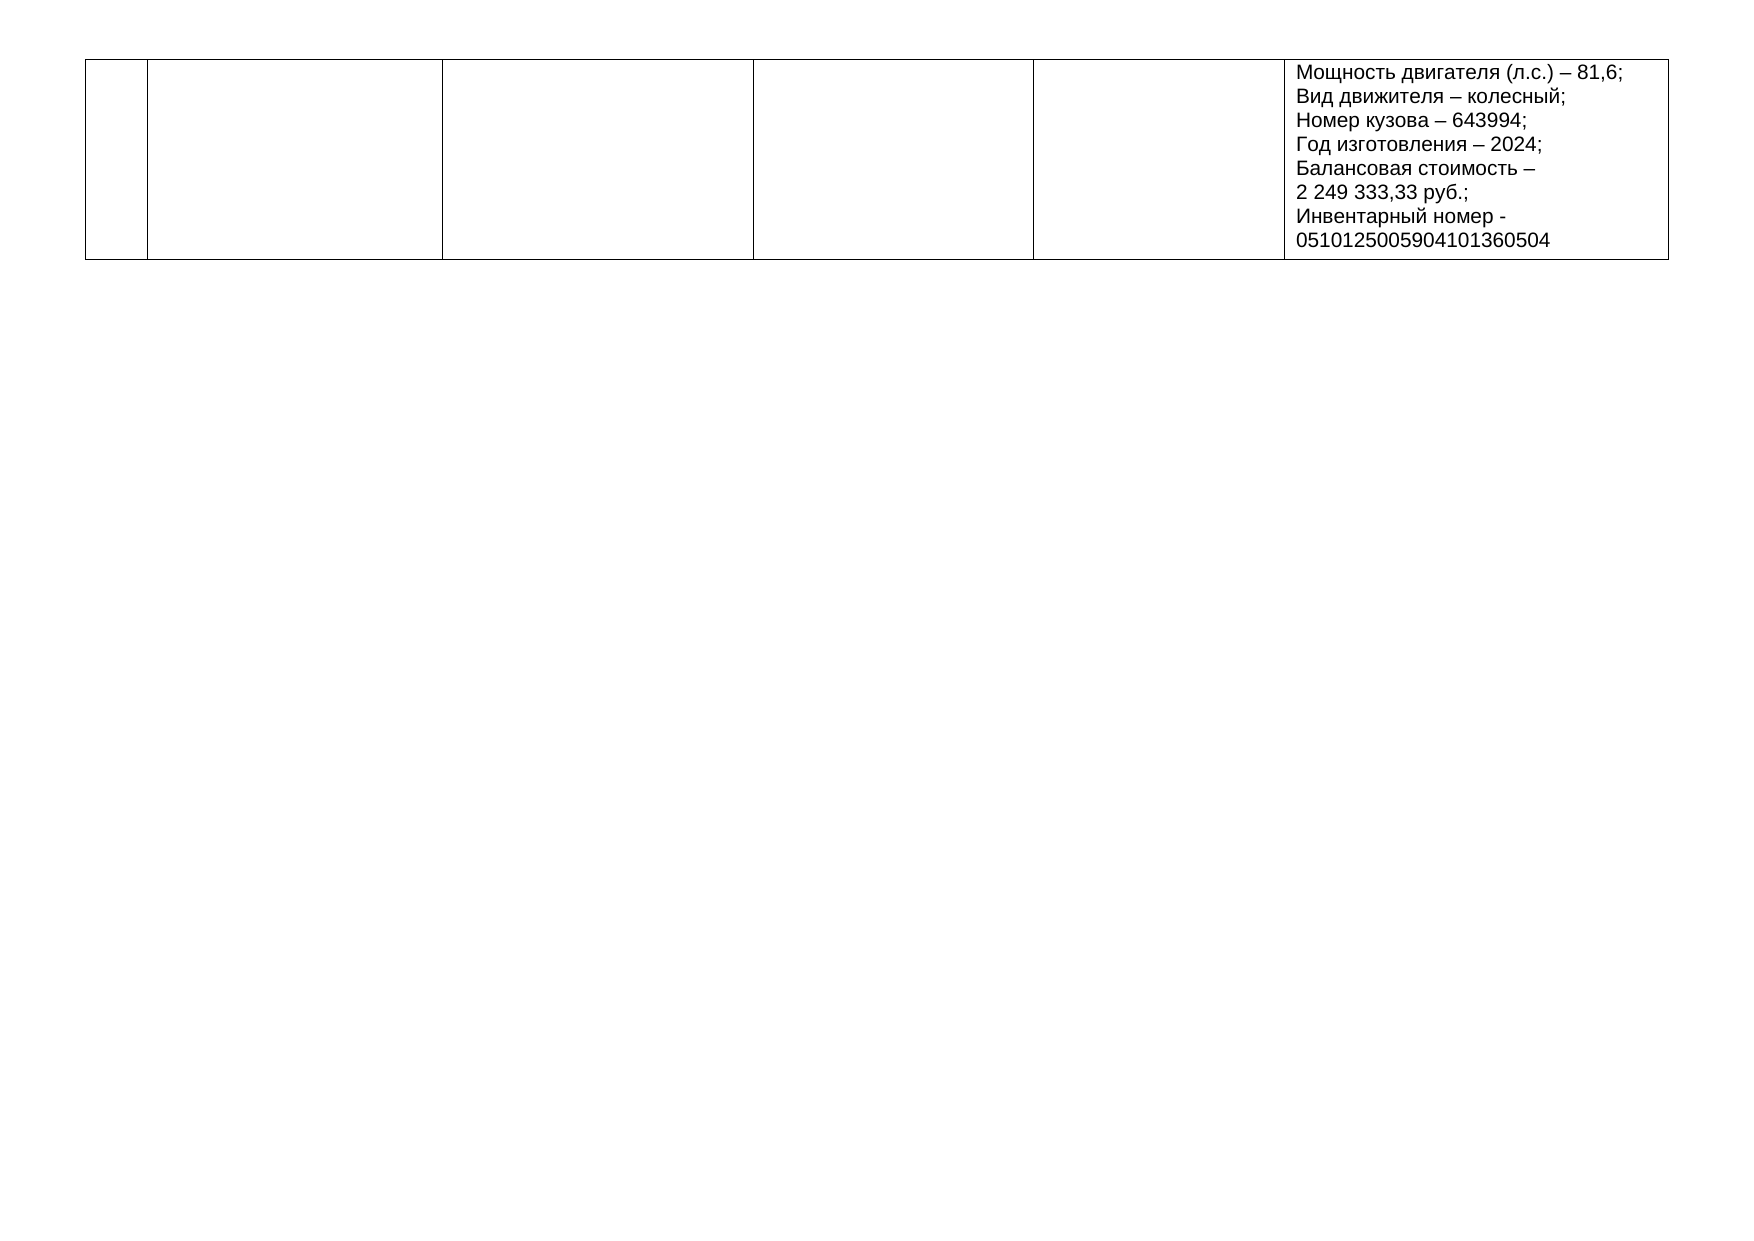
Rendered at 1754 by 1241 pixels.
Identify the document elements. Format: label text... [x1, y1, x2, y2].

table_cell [1285, 60, 1668, 259]
table_cell 2. [86, 60, 147, 259]
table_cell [754, 60, 1033, 259]
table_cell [443, 60, 753, 259]
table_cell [148, 60, 442, 259]
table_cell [1034, 60, 1284, 259]
